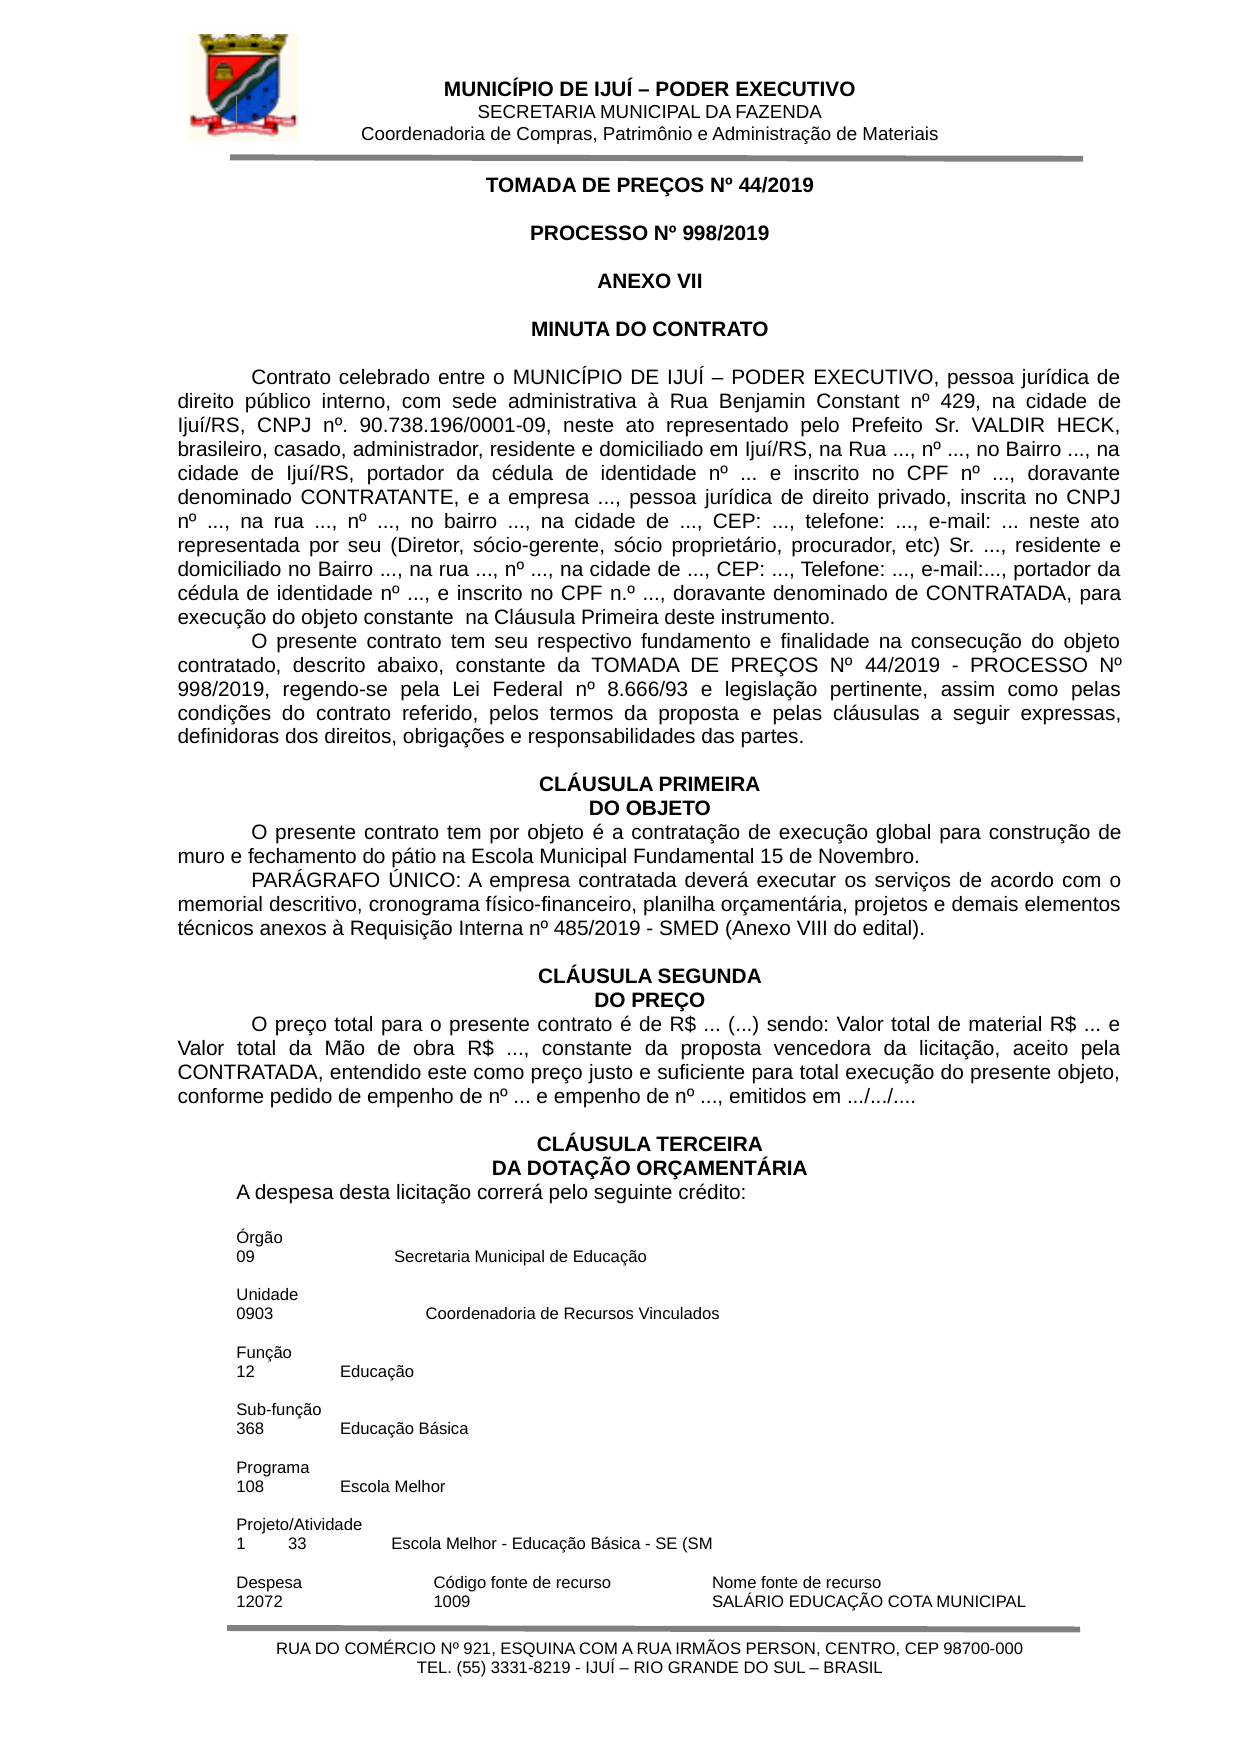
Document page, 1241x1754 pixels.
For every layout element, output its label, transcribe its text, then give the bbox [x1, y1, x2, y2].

text O preço total para o presente contrato é de R$ ... (...) sendo: Valor total de material R$ ... e Valor total da Mão de obra R$ ..., constante da proposta vencedora da licitação, aceito pela CONTRATADA, entendido este como preço justo e suficiente para total execução do presente objeto, conforme pedido de empenho de nº ... e empenho de nº ..., emitidos em .../.../.... [177, 1012, 1122, 1108]
table_cell 12 [229, 1362, 332, 1381]
table_cell SALÁRIO EDUCAÇÃO COTA MUNICIPAL [705, 1592, 1174, 1611]
table_header Despesa [229, 1573, 426, 1592]
text O presente contrato tem por objeto é a contratação de execução global para construção de muro e fechamento do pátio na Escola Municipal Fundamental 15 de Novembro. [177, 820, 1122, 868]
table_header Código fonte de recurso [426, 1573, 704, 1592]
table_cell 1 [229, 1534, 281, 1553]
table_header Projeto/Atividade [229, 1515, 1174, 1534]
text CLÁUSULA TERCEIRA [177, 1132, 1122, 1156]
table_header Sub-função [229, 1400, 1174, 1419]
text TOMADA DE PREÇOS Nº 44/2019 [177, 173, 1122, 197]
table_cell 33 [281, 1534, 384, 1553]
text Contrato celebrado entre o MUNICÍPIO DE IJUÍ – PODER EXECUTIVO, pessoa jurídica de direito público interno, com sede administrativa à Rua Benjamin Constant nº 429, na cidade de Ijuí/RS, CNPJ nº. 90.738.196/0001-09, neste ato representado pelo Prefeito Sr. VALDIR HECK, brasileiro, casado, administrador, residente e domiciliado em Ijuí/RS, na Rua ..., nº ..., no Bairro ..., na cidade de Ijuí/RS, portador da cédula de identidade nº ... e inscrito no CPF nº ..., doravante denominado CONTRATANTE, e a empresa ..., pessoa jurídica de direito privado, inscrita no CNPJ nº ..., na rua ..., nº ..., no bairro ..., na cidade de ..., CEP: ..., telefone: ..., e-mail: ... neste ato representada por seu (Diretor, sócio-gerente, sócio proprietário, procurador, etc) Sr. ..., residente e domiciliado no Bairro ..., na rua ..., nº ..., na cidade de ..., CEP: ..., Telefone: ..., e-mail:..., portador da cédula de identidade nº ..., e inscrito no CPF n.º ..., doravante denominado de CONTRATADA, para execução do objeto constante na Cláusula Primeira deste instrumento. [177, 365, 1122, 628]
text MINUTA DO CONTRATO [177, 317, 1122, 341]
text DO PREÇO [177, 988, 1122, 1012]
text CLÁUSULA PRIMEIRA [177, 772, 1122, 796]
text A despesa desta licitação correrá pelo seguinte crédito: [177, 1179, 1122, 1203]
table_cell Escola Melhor [333, 1477, 1174, 1496]
table_cell 368 [229, 1419, 332, 1438]
table_cell 0903 [229, 1304, 418, 1323]
table_header Função [229, 1343, 1174, 1362]
table_cell Educação Básica [333, 1419, 1174, 1438]
text PROCESSO Nº 998/2019 [177, 221, 1122, 245]
table_header Nome fonte de recurso [705, 1573, 1174, 1592]
text PARÁGRAFO ÚNICO: A empresa contratada deverá executar os serviços de acordo com o memorial descritivo, cronograma físico-financeiro, planilha orçamentária, projetos e demais elementos técnicos anexos à Requisição Interna nº 485/2019 - SMED (Anexo VIII do edital). [177, 868, 1122, 940]
table_cell 108 [229, 1477, 332, 1496]
table_cell 09 [229, 1247, 387, 1266]
table_cell Coordenadoria de Recursos Vinculados [418, 1304, 1174, 1323]
table_cell Escola Melhor - Educação Básica - SE (SM [384, 1534, 1174, 1553]
table_cell 1009 [426, 1592, 704, 1611]
text O presente contrato tem seu respectivo fundamento e finalidade na consecução do objeto contratado, descrito abaixo, constante da TOMADA DE PREÇOS Nº 44/2019 - PROCESSO Nº 998/2019, regendo-se pela Lei Federal nº 8.666/93 e legislação pertinente, assim como pelas condições do contrato referido, pelos termos da proposta e pelas cláusulas a seguir expressas, definidoras dos direitos, obrigações e responsabilidades das partes. [177, 628, 1122, 748]
text CLÁUSULA SEGUNDA [177, 964, 1122, 988]
table_header Programa [229, 1458, 1174, 1477]
table_cell 12072 [229, 1592, 426, 1611]
text DA DOTAÇÃO ORÇAMENTÁRIA [177, 1156, 1122, 1179]
picture [187, 34, 300, 143]
table_header Órgão [229, 1228, 1174, 1247]
text DO OBJETO [177, 796, 1122, 820]
text ANEXO VII [177, 269, 1122, 293]
table_header Unidade [229, 1285, 1174, 1304]
table_cell Educação [333, 1362, 1174, 1381]
table_cell Secretaria Municipal de Educação [387, 1247, 1174, 1266]
